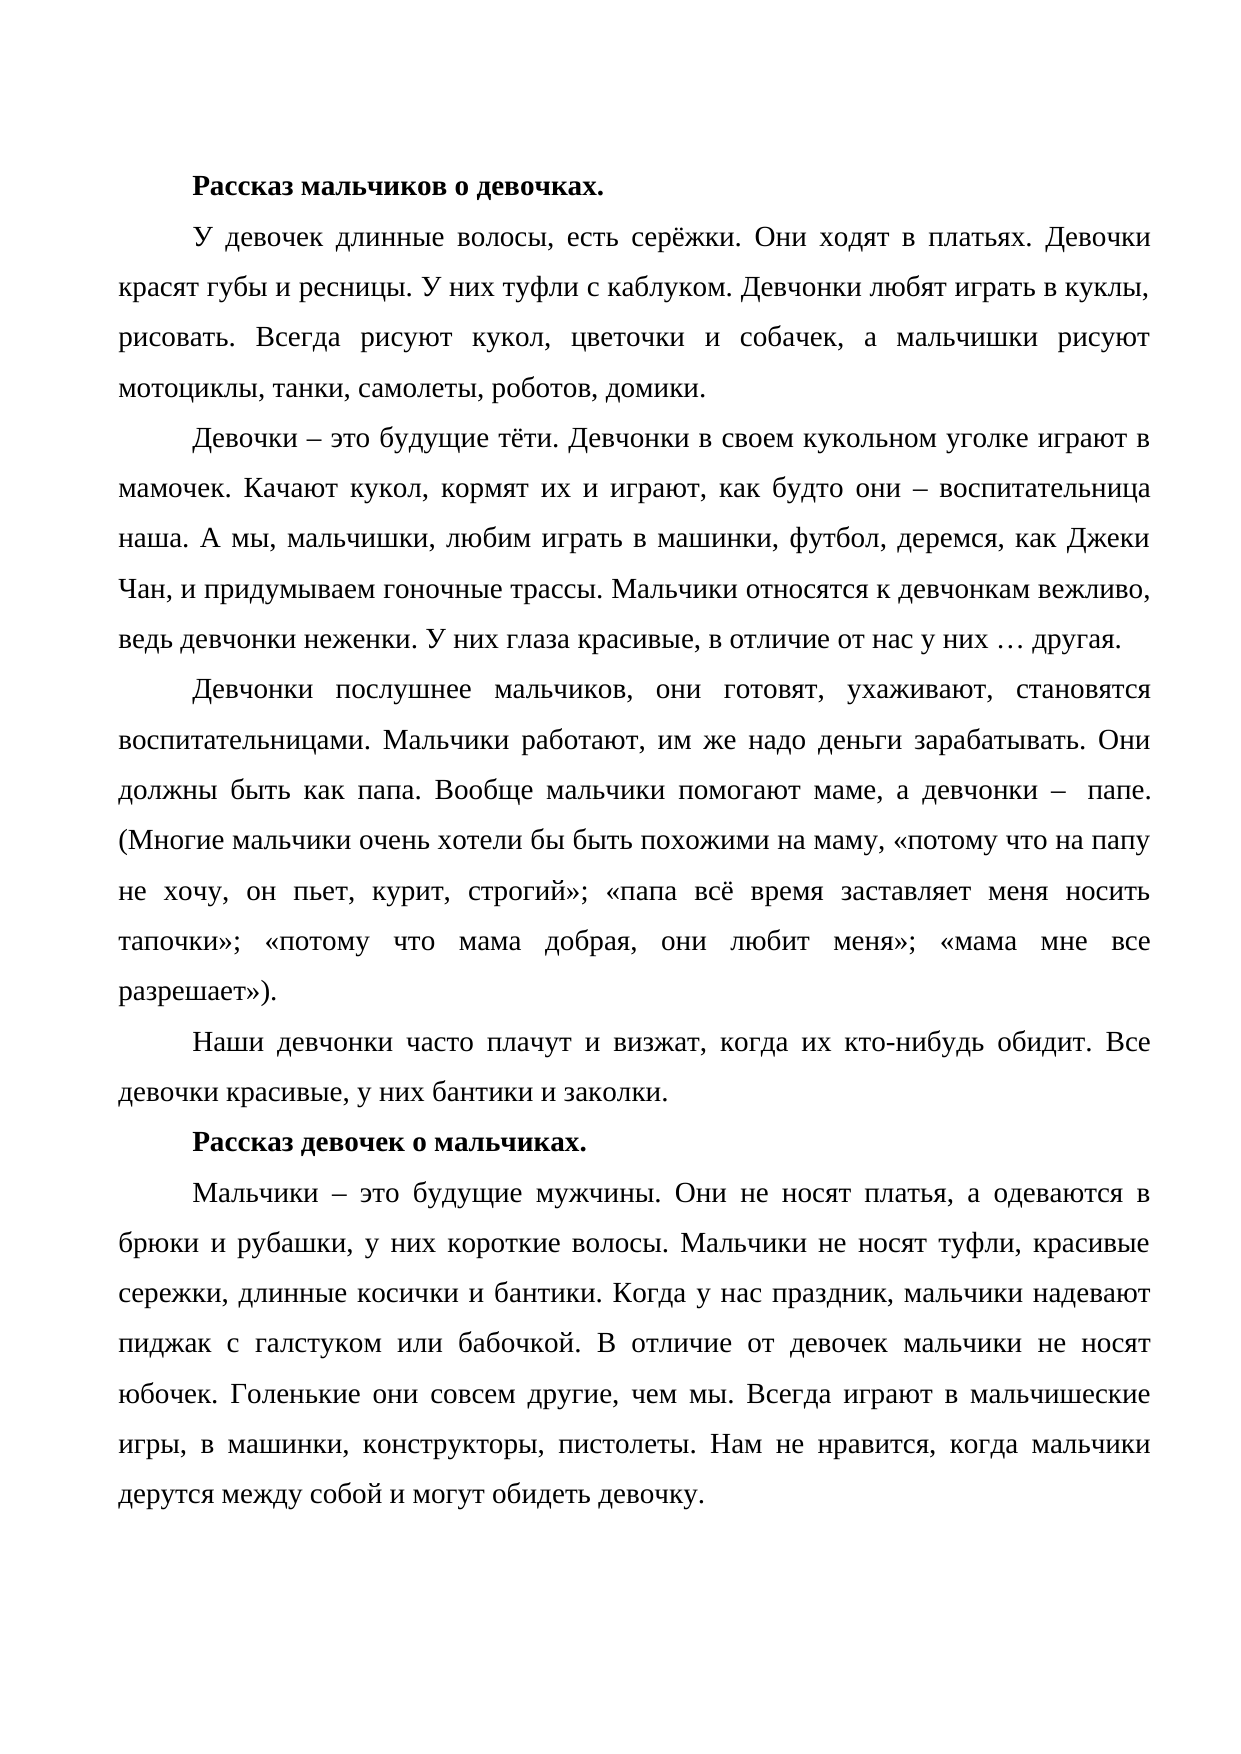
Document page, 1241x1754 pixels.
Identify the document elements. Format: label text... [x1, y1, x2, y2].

text У девочек длинные волосы, есть серёжки. Они ходят в платьях. Девочки красят губы и ресницы. У них туфли с каблуком. Девчонки любят играть в куклы, рисовать. Всегда рисуют кукол, цветочки и собачек, а мальчишки рисуют мотоциклы, танки, самолеты, роботов, домики. [118, 219, 1152, 403]
text Девчонки послушнее мальчиков, они готовят, ухаживают, становятся воспитательницами. Мальчики работают, им же надо деньги зарабатывать. Они должны быть как папа. Вообще мальчики помогают маме, а девчонки – папе. (Многие мальчики очень хотели бы быть похожими на маму, «потому что на папу не хочу, он пьет, курит, строгий»; «папа всё время заставляет меня носить тапочки»; «потому что мама добрая, они любит меня»; «мама мне все разрешает»). [118, 672, 1152, 1007]
text Девочки – это будущие тёти. Девчонки в своем кукольном уголке играют в мамочек. Качают кукол, кормят их и играют, как будто они – воспитательница наша. А мы, мальчишки, любим играть в машинки, футбол, деремся, как Джеки Чан, и придумываем гоночные трассы. Мальчики относятся к девчонкам вежливо, ведь девчонки неженки. У них глаза красивые, в отличие от нас у них … другая. [118, 420, 1152, 655]
text Мальчики – это будущие мужчины. Они не носят платья, а одеваются в брюки и рубашки, у них короткие волосы. Мальчики не носят туфли, красивые сережки, длинные косички и бантики. Когда у нас праздник, мальчики надевают пиджак с галстуком или бабочкой. В отличие от девочек мальчики не носят юбочек. Голенькие они совсем другие, чем мы. Всегда играют в мальчишеские игры, в машинки, конструкторы, пистолеты. Нам не нравится, когда мальчики дерутся между собой и могут обидеть девочку. [118, 1175, 1152, 1510]
text Наши девчонки часто плачут и визжат, когда их кто-нибудь обидит. Все девочки красивые, у них бантики и заколки. [118, 1024, 1152, 1108]
text Рассказ мальчиков о девочках. [118, 168, 1152, 202]
text Рассказ девочек о мальчиках. [118, 1124, 1152, 1158]
